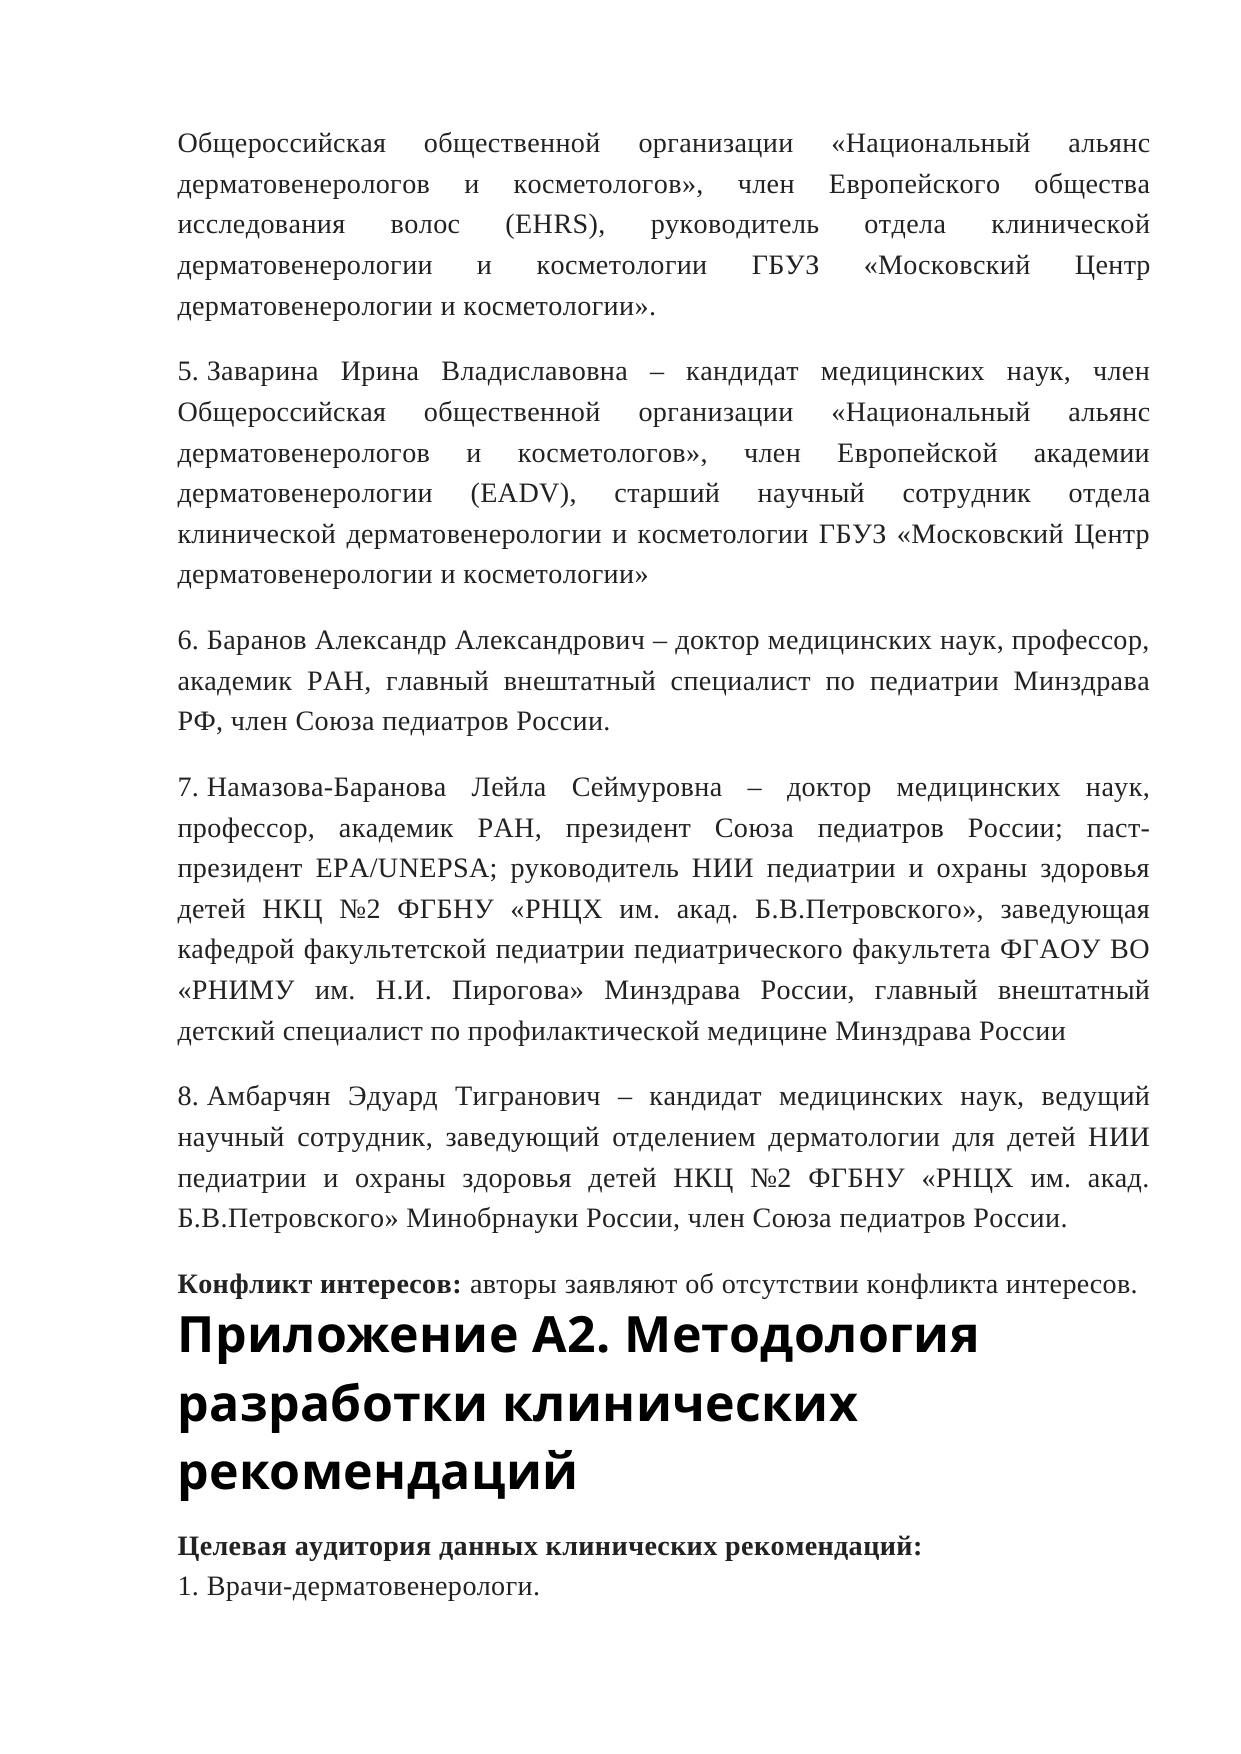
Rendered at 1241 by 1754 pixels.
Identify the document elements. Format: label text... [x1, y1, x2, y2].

text Приложение А2. Методология разработки клинических рекомендаций [177, 1299, 1152, 1504]
text Конфликт интересов: авторы заявляют об отсутствии конфликта интересов. [177, 1259, 1152, 1299]
text 7. Намазова-Баранова Лейла Сеймуровна – доктор медицинских наук, профессор, академик РАН, президент Союза педиатров России; паст-президент EPA/UNEPSA; руководитель НИИ педиатрии и охраны здоровья детей НКЦ №2 ФГБНУ «РНЦХ им. акад. Б.В.Петровского», заведующая кафедрой факультетской педиатрии педиатрического факультета ФГАОУ ВО «РНИМУ им. Н.И. Пирогова» Минздрава России, главный внештатный детский специалист по профилактической медицине Минздрава России [177, 762, 1152, 1046]
text 5. Заварина Ирина Владиславовна – кандидат медицинских наук, член Общероссийская общественной организации «Национальный альянс дерматовенерологов и косметологов», член Европейской академии дерматовенерологии (ЕАDV), старший научный сотрудник отдела клинической дерматовенерологии и косметологии ГБУЗ «Московский Центр дерматовенерологии и косметологии» [177, 346, 1152, 590]
text 8. Амбарчян Эдуард Тигранович – кандидат медицинских наук, ведущий научный сотрудник, заведующий отделением дерматологии для детей НИИ педиатрии и охраны здоровья детей НКЦ №2 ФГБНУ «РНЦХ им. акад. Б.В.Петровского» Минобрнауки России, член Союза педиатров России. [177, 1071, 1152, 1234]
text 6. Баранов Александр Александрович – доктор медицинских наук, профессор, академик РАН, главный внештатный специалист по педиатрии Минздрава РФ, член Союза педиатров России. [177, 615, 1152, 737]
text 1. Врачи-дерматовенерологи. [177, 1561, 1152, 1602]
text Целевая аудитория данных клинических рекомендаций: [177, 1520, 1152, 1561]
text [177, 118, 1152, 321]
